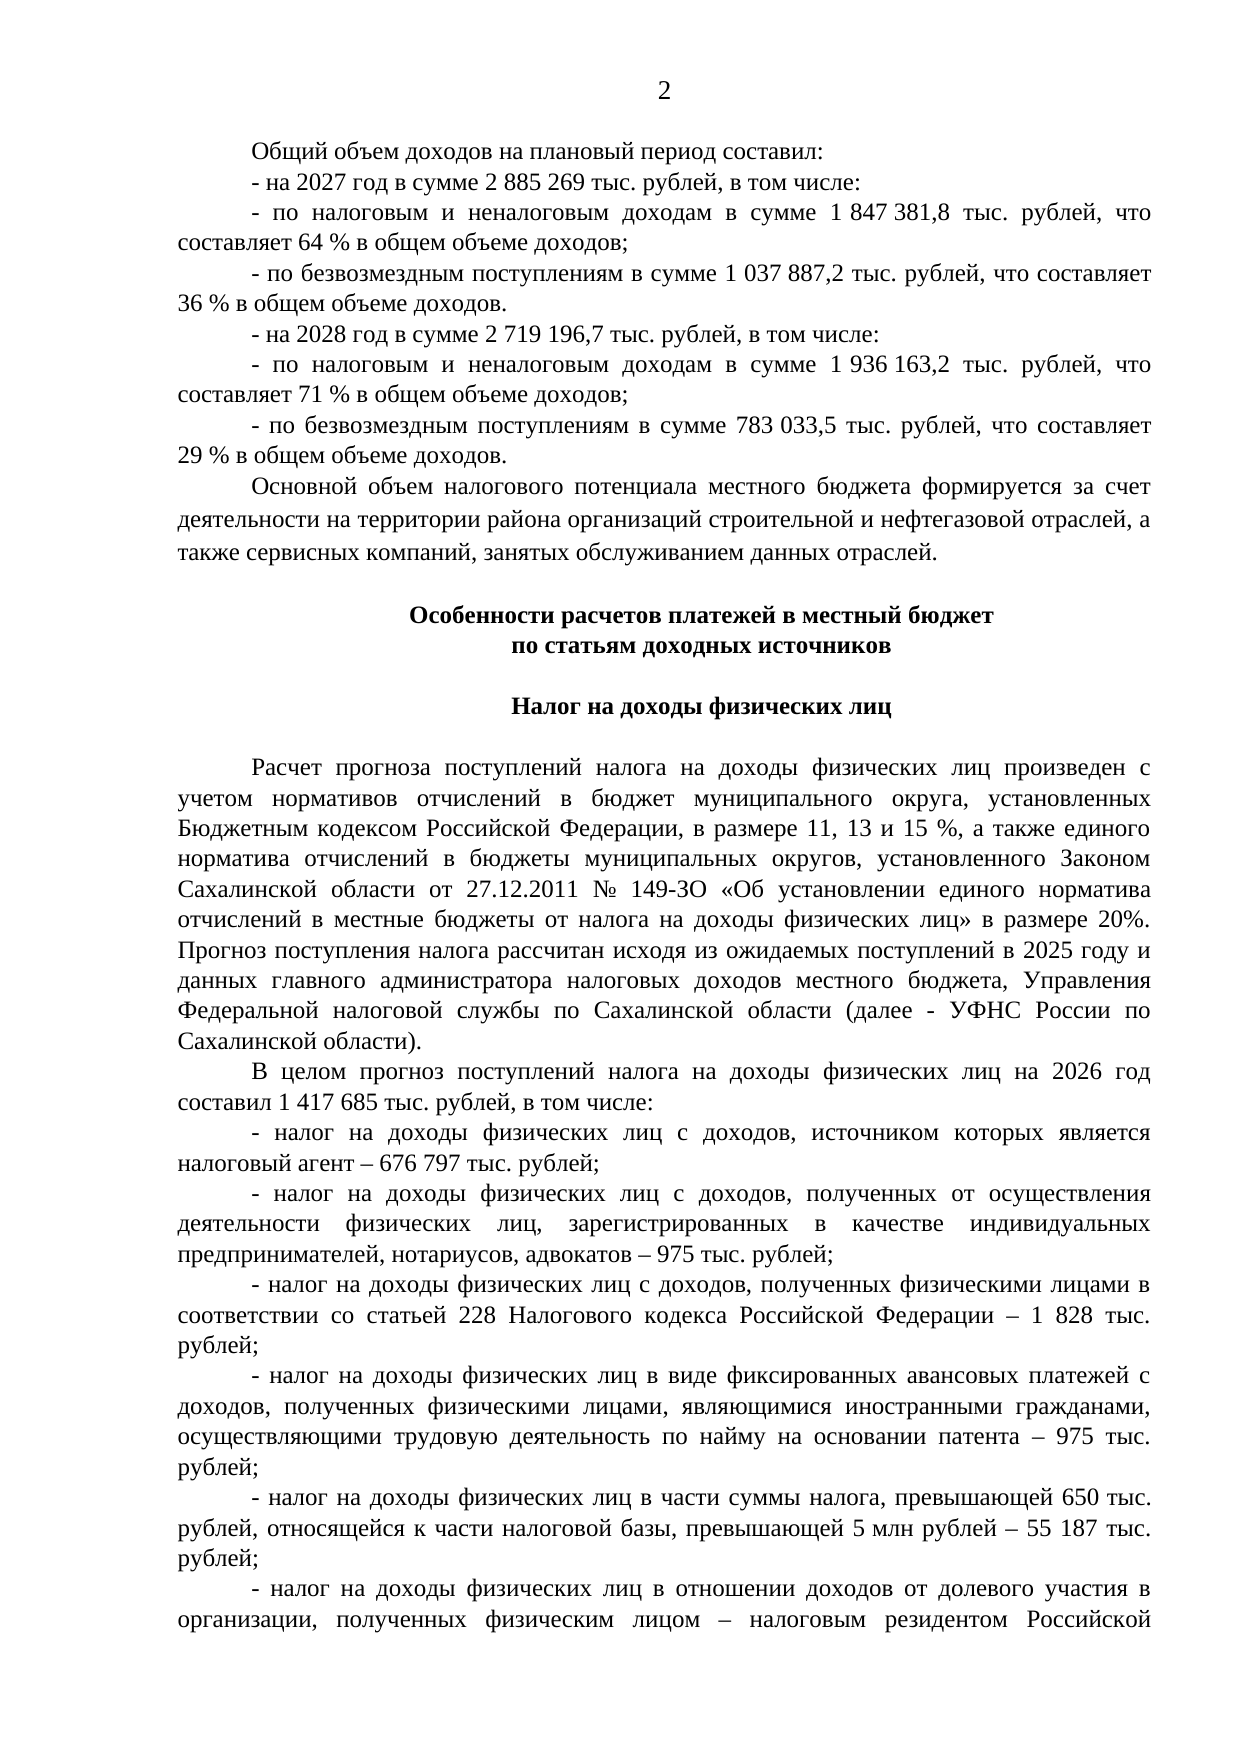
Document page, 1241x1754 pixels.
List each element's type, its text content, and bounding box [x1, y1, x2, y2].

text по статьям доходных источников [177, 631, 1152, 659]
text - налог на доходы физических лиц с доходов, полученных от осуществления деятельности физических лиц, зарегистрированных в качестве индивидуальных предпринимателей, нотариусов, адвокатов – 975 тыс. рублей; [177, 1178, 1152, 1268]
text Основной объем налогового потенциала местного бюджета формируется за счет деятельности на территории района организаций строительной и нефтегазовой отраслей, а также сервисных компаний, занятых обслуживанием данных отраслей. [177, 471, 1152, 566]
text Налог на доходы физических лиц [177, 691, 1152, 720]
text Общий объем доходов на плановый период составил: [177, 136, 1152, 165]
text - на 2028 год в сумме 2 719 196,7 тыс. рублей, в том числе: [177, 319, 1152, 347]
text - по безвозмездным поступлениям в сумме 1 037 887,2 тыс. рублей, что составляет 36 % в общем объеме доходов. [177, 258, 1152, 317]
text - на 2027 год в сумме 2 885 269 тыс. рублей, в том числе: [177, 167, 1152, 195]
text - по налоговым и неналоговым доходам в сумме 1 847 381,8 тыс. рублей, что составляет 64 % в общем объеме доходов; [177, 197, 1152, 256]
text Расчет прогноза поступлений налога на доходы физических лиц произведен с учетом нормативов отчислений в бюджет муниципального округа, установленных Бюджетным кодексом Российской Федерации, в размере 11, 13 и 15 %, а также единого норматива отчислений в бюджеты муниципальных округов, установленного Законом Сахалинской области от 27.12.2011 № 149-ЗО «Об установлении единого норматива отчислений в местные бюджеты от налога на доходы физических лиц» в размере 20%. Прогноз поступления налога рассчитан исходя из ожидаемых поступлений в 2025 году и данных главного администратора налоговых доходов местного бюджета, Управления Федеральной налоговой службы по Сахалинской области (далее - УФНС России по Сахалинской области). [177, 752, 1152, 1055]
text - налог на доходы физических лиц в части суммы налога, превышающей 650 тыс. рублей, относящейся к части налоговой базы, превышающей 5 млн рублей – 55 187 тыс. рублей; [177, 1482, 1152, 1572]
text - налог на доходы физических лиц в виде фиксированных авансовых платежей с доходов, полученных физическими лицами, являющимися иностранными гражданами, осуществляющими трудовую деятельность по найму на основании патента – 975 тыс. рублей; [177, 1361, 1152, 1481]
text В целом прогноз поступлений налога на доходы физических лиц на 2026 год составил 1 417 685 тыс. рублей, в том числе: [177, 1056, 1152, 1116]
text - налог на доходы физических лиц с доходов, полученных физическими лицами в соответствии со статьей 228 Налогового кодекса Российской Федерации – 1 828 тыс. рублей; [177, 1269, 1152, 1359]
text - по налоговым и неналоговым доходам в сумме 1 936 163,2 тыс. рублей, что составляет 71 % в общем объеме доходов; [177, 349, 1152, 408]
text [177, 1573, 1152, 1633]
text Особенности расчетов платежей в местный бюджет [177, 600, 1152, 629]
text - по безвозмездным поступлениям в сумме 783 033,5 тыс. рублей, что составляет 29 % в общем объеме доходов. [177, 410, 1152, 469]
text - налог на доходы физических лиц с доходов, источником которых является налоговый агент – 676 797 тыс. рублей; [177, 1117, 1152, 1176]
